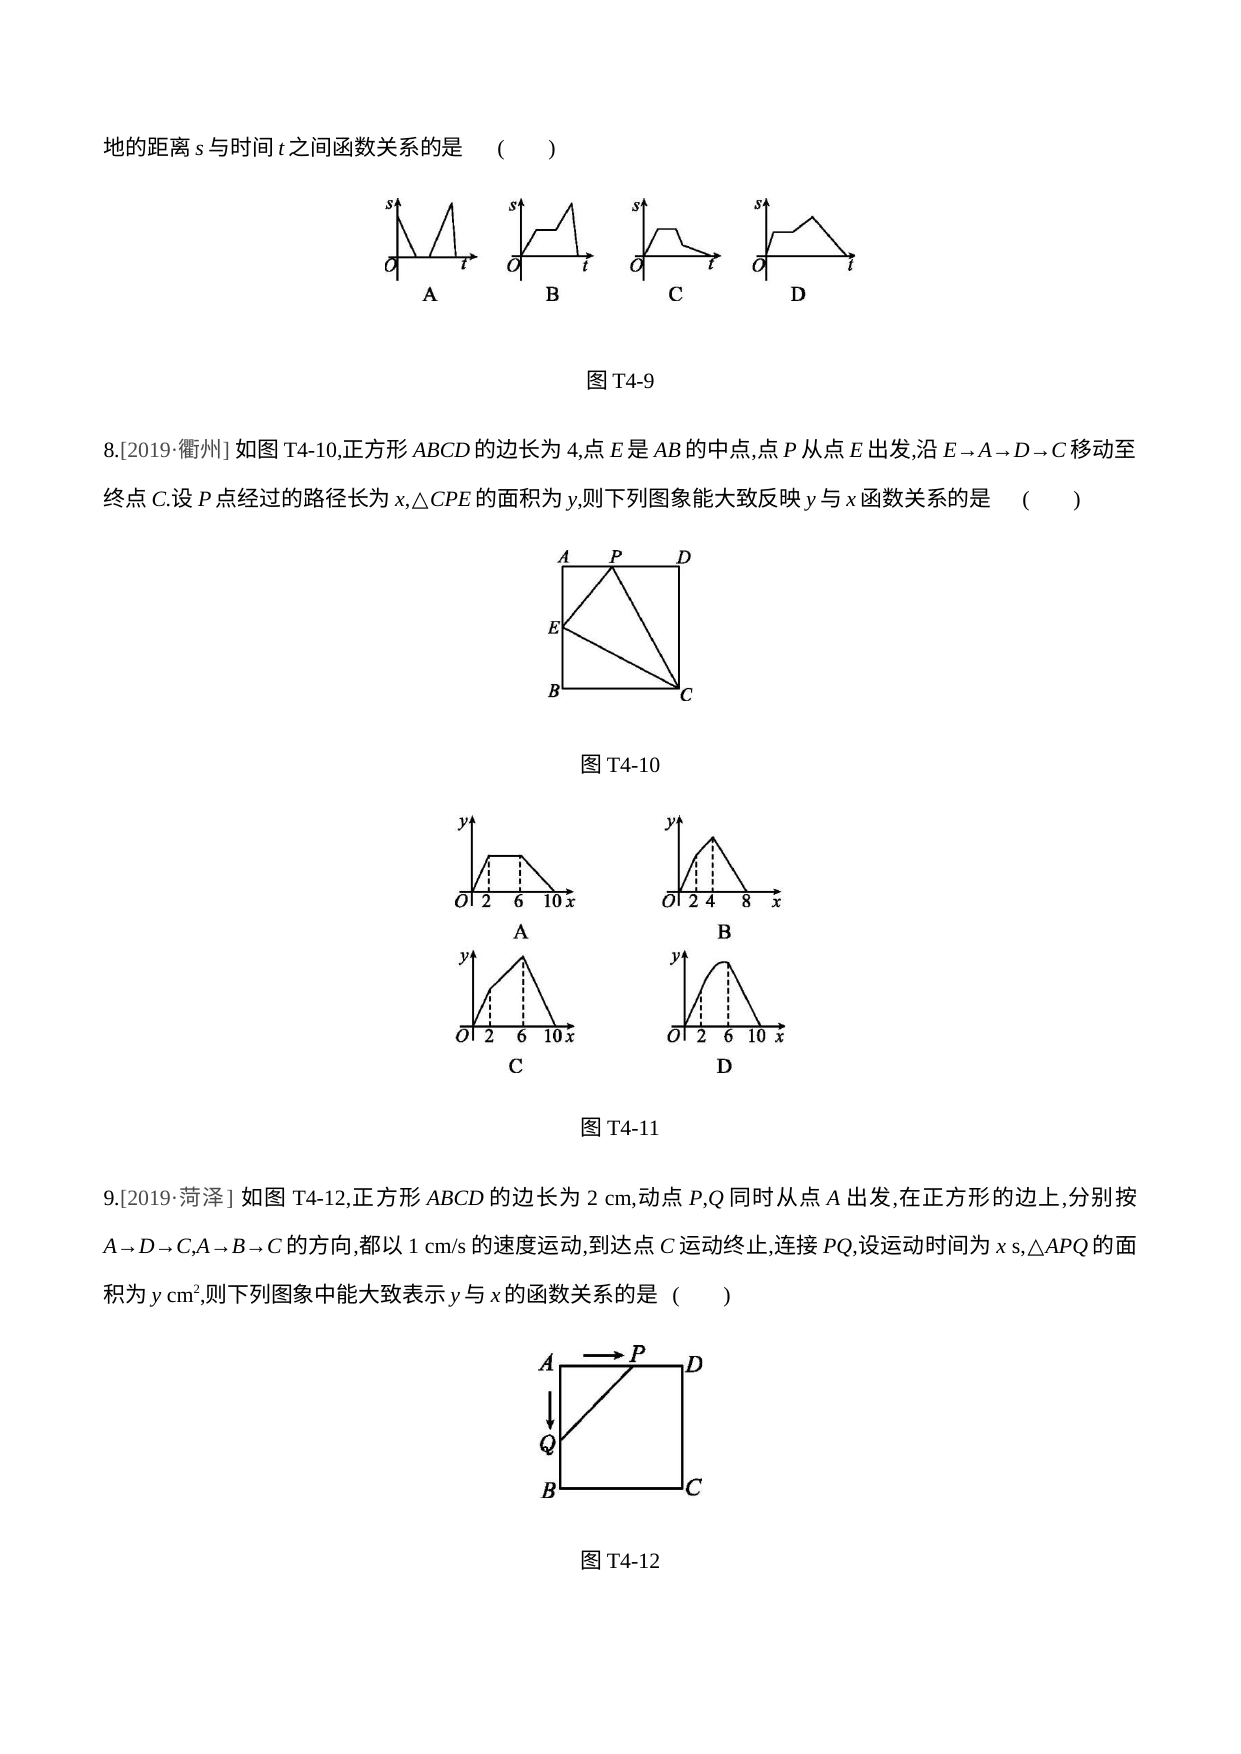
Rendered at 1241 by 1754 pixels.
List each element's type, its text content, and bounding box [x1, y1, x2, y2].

picture [385, 198, 856, 301]
text 9.[2019·菏泽] 如图T4-12,正方形ABCD的边长为2 cm,动点P,Q同时从点A出发,在正方形的边上,分别按A→D→C,A→B→C的方向,都以1 cm/s的速度运动,到达点C运动终止,连接PQ,设运动时间为x s,△APQ的面积为y cm2,则下列图象中能大致表示y与x的函数关系的是 ( ) [103, 1179, 1137, 1309]
picture [455, 815, 786, 1073]
text 图T4-10 [103, 747, 1137, 779]
picture [538, 1345, 703, 1498]
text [103, 129, 1137, 162]
text 图T4-11 [103, 1110, 1137, 1142]
text 8.[2019·衢州] 如图T4-10,正方形ABCD的边长为4,点E是AB的中点,点P从点E出发,沿E→A→D→C移动至终点C.设P点经过的路径长为x,△CPE的面积为y,则下列图象能大致反映y与x函数关系的是 ( ) [103, 432, 1137, 513]
picture [547, 550, 693, 701]
text 图T4-12 [103, 1542, 1137, 1575]
text 图T4-9 [103, 363, 1137, 395]
